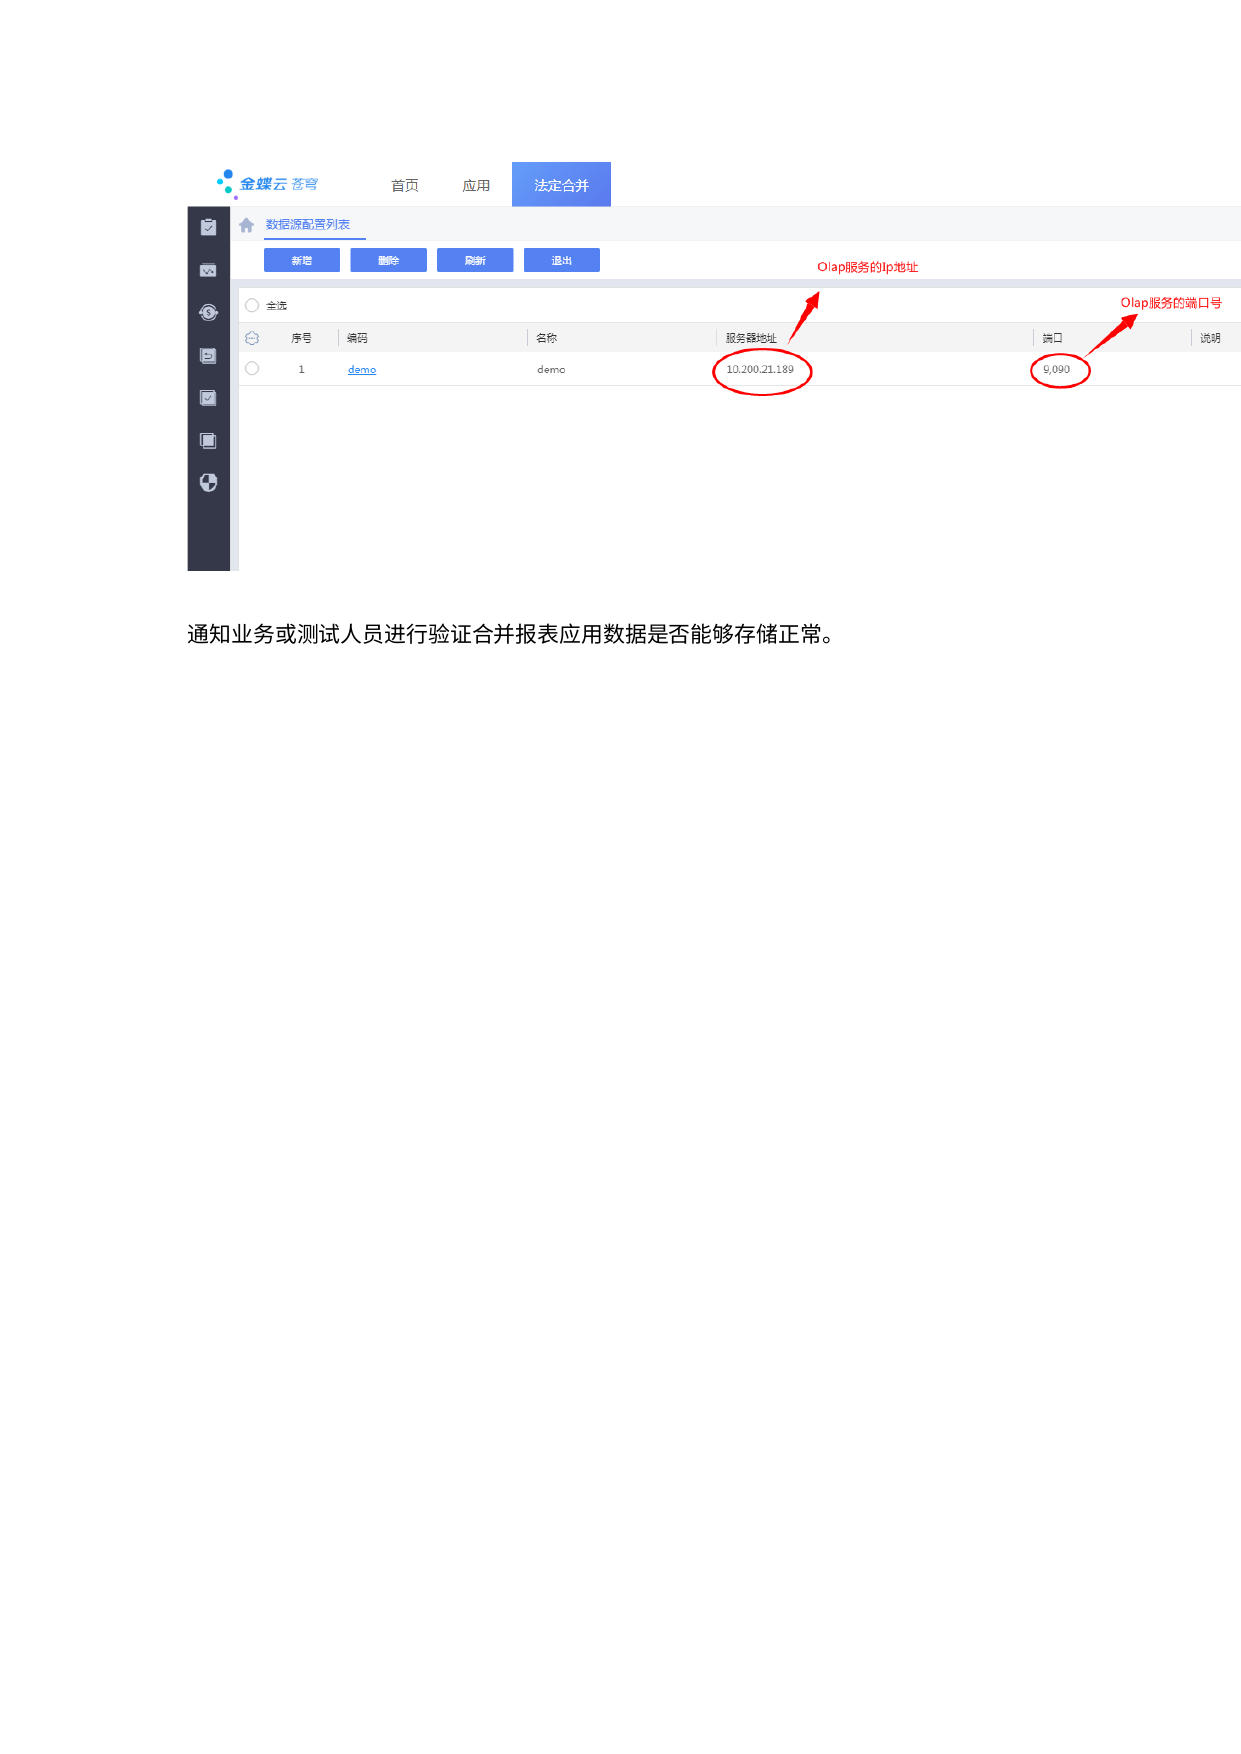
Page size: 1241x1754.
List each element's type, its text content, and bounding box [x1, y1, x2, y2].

text 通知业务或测试人员进行验证合并报表应用数据是否能够存储正常。 [187, 617, 1053, 649]
picture [187, 162, 1241, 571]
